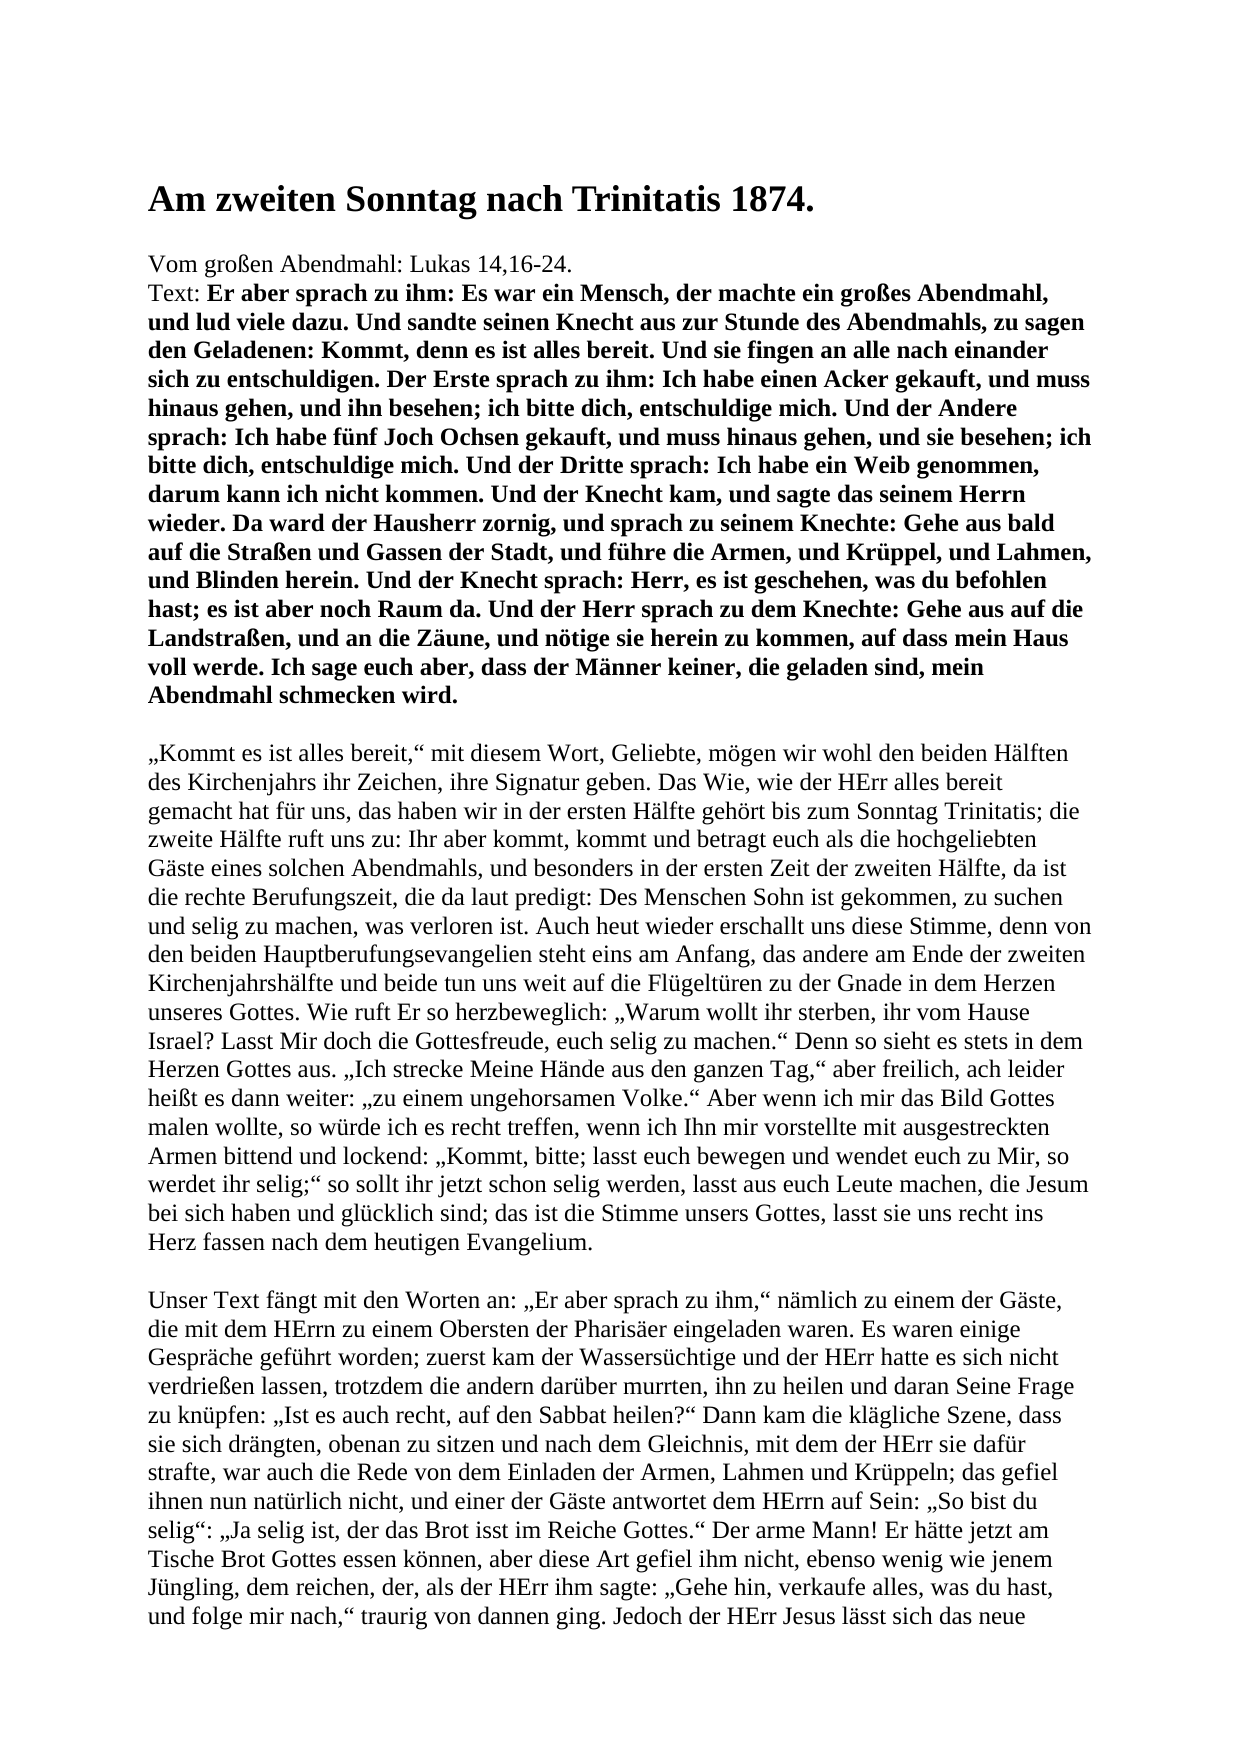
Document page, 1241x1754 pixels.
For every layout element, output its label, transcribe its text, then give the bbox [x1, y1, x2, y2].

text „Kommt es ist alles bereit,“ mit diesem Wort, Geliebte, mögen wir wohl den beiden Hälften des Kirchenjahrs ihr Zeichen, ihre Signatur geben. Das Wie, wie der HErr alles bereit gemacht hat für uns, das haben wir in der ersten Hälfte gehört bis zum Sonntag Trinitatis; die zweite Hälfte ruft uns zu: Ihr aber kommt, kommt und betragt euch als die hochgeliebten Gäste eines solchen Abendmahls, und besonders in der ersten Zeit der zweiten Hälfte, da ist die rechte Berufungszeit, die da laut predigt: Des Menschen Sohn ist gekommen, zu suchen und selig zu machen, was verloren ist. Auch heut wieder erschallt uns diese Stimme, denn von den beiden Hauptberufungsevangelien steht eins am Anfang, das andere am Ende der zweiten Kirchenjahrshälfte und beide tun uns weit auf die Flügeltüren zu der Gnade in dem Herzen unseres Gottes. Wie ruft Er so herzbeweglich: „Warum wollt ihr sterben, ihr vom Hause Israel? Lasst Mir doch die Gottesfreude, euch selig zu machen.“ Denn so sieht es stets in dem Herzen Gottes aus. „Ich strecke Meine Hände aus den ganzen Tag,“ aber freilich, ach leider heißt es dann weiter: „zu einem ungehorsamen Volke.“ Aber wenn ich mir das Bild Gottes malen wollte, so würde ich es recht treffen, wenn ich Ihn mir vorstellte mit ausgestreckten Armen bittend und lockend: „Kommt, bitte; lasst euch bewegen und wendet euch zu Mir, so werdet ihr selig;“ so sollt ihr jetzt schon selig werden, lasst aus euch Leute machen, die Jesum bei sich haben und glücklich sind; das ist die Stimme unsers Gottes, lasst sie uns recht ins Herz fassen nach dem heutigen Evangelium. [148, 738, 1093, 1256]
text Vom großen Abendmahl: Lukas 14,16-24. Text: Er aber sprach zu ihm: Es war ein Mensch, der machte ein großes Abendmahl, und lud viele dazu. Und sandte seinen Knecht aus zur Stunde des Abendmahls, zu sagen den Geladenen: Kommt, denn es ist alles bereit. Und sie fingen an alle nach einander sich zu entschuldigen. Der Erste sprach zu ihm: Ich habe einen Acker gekauft, und muss hinaus gehen, und ihn besehen; ich bitte dich, entschuldige mich. Und der Andere sprach: Ich habe fünf Joch Ochsen gekauft, und muss hinaus gehen, und sie besehen; ich bitte dich, entschuldige mich. Und der Dritte sprach: Ich habe ein Weib genommen, darum kann ich nicht kommen. Und der Knecht kam, und sagte das seinem Herrn wieder. Da ward der Hausherr zornig, und sprach zu seinem Knechte: Gehe aus bald auf die Straßen und Gassen der Stadt, und führe die Armen, und Krüppel, und Lahmen, und Blinden herein. Und der Knecht sprach: Herr, es ist geschehen, was du befohlen hast; es ist aber noch Raum da. Und der Herr sprach zu dem Knechte: Gehe aus auf die Landstraßen, und an die Zäune, und nötige sie herein zu kommen, auf dass mein Haus voll werde. Ich sage euch aber, dass der Männer keiner, die geladen sind, mein Abendmahl schmecken wird. [148, 249, 1093, 709]
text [148, 1285, 1093, 1630]
subtitle Am zweiten Sonntag nach Trinitatis 1874. [148, 177, 1093, 220]
